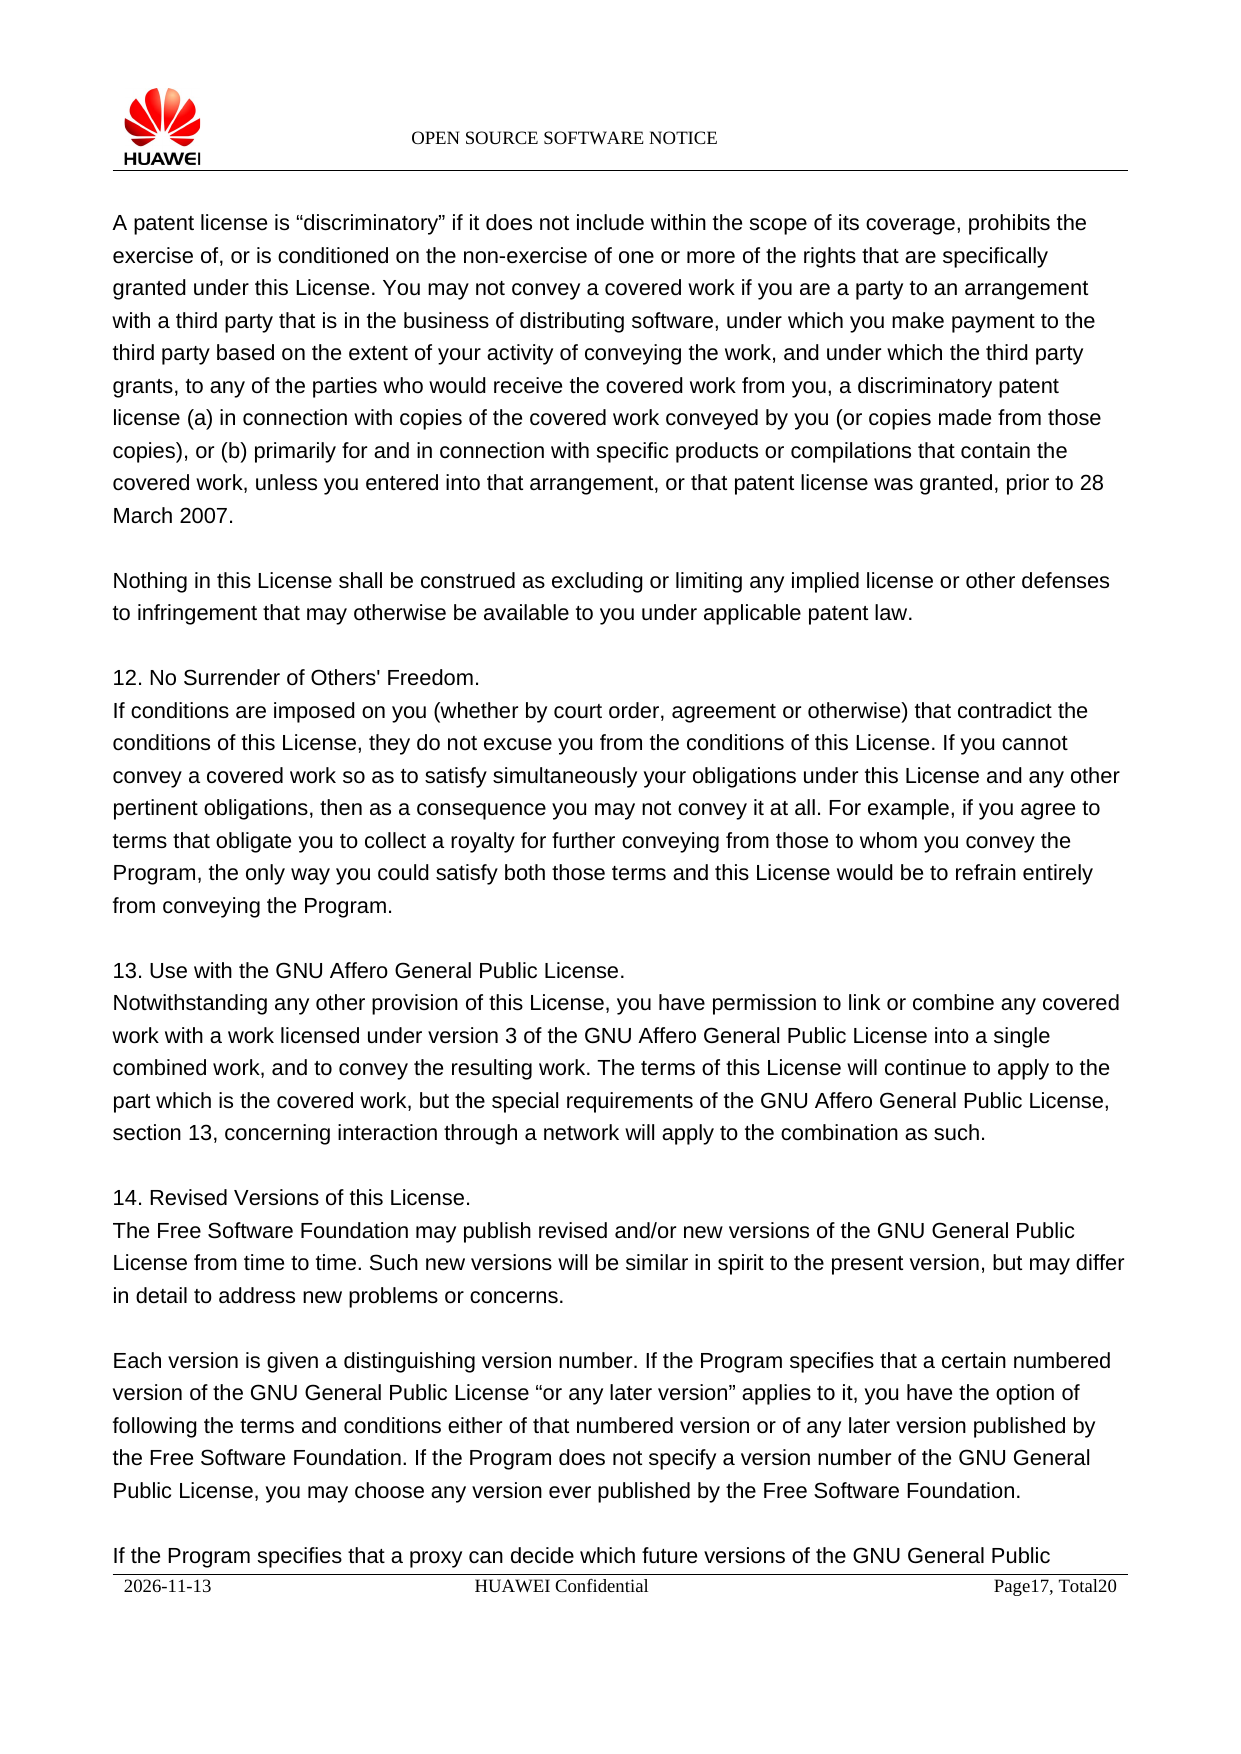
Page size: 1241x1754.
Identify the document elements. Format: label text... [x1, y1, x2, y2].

text The Free Software Foundation may publish revised and/or new versions of the GNU General Public License from time to time. Such new versions will be similar in spirit to the present version, but may differ in detail to address new problems or concerns. [112, 1214, 1128, 1311]
text A patent license is “discriminatory” if it does not include within the scope of its coverage, prohibits the exercise of, or is conditioned on the non-exercise of one or more of the rights that are specifically granted under this License. You may not convey a covered work if you are a party to an arrangement with a third party that is in the business of distributing software, under which you make payment to the third party based on the extent of your activity of conveying the work, and under which the third party grants, to any of the parties who would receive the covered work from you, a discriminatory patent license (a) in connection with copies of the covered work conveyed by you (or copies made from those copies), or (b) primarily for and in connection with specific products or compilations that contain the covered work, unless you entered into that arrangement, or that patent license was granted, prior to 28 March 2007. [112, 206, 1128, 531]
text Each version is given a distinguishing version number. If the Program specifies that a certain numbered version of the GNU General Public License “or any later version” applies to it, you have the option of following the terms and conditions either of that numbered version or of any later version published by the Free Software Foundation. If the Program does not specify a version number of the GNU General Public License, you may choose any version ever published by the Free Software Foundation. [112, 1344, 1128, 1506]
text Notwithstanding any other provision of this License, you have permission to link or combine any covered work with a work licensed under version 3 of the GNU Affero General Public License into a single combined work, and to convey the resulting work. The terms of this License will continue to apply to the part which is the covered work, but the special requirements of the GNU Affero General Public License, section 13, concerning interaction through a network will apply to the combination as such. [112, 986, 1128, 1149]
picture [124, 88, 201, 165]
text 14. Revised Versions of this License. [112, 1181, 1128, 1214]
text 12. No Surrender of Others' Freedom. [112, 661, 1128, 694]
text Nothing in this License shall be construed as excluding or limiting any implied license or other defenses to infringement that may otherwise be available to you under applicable patent law. [112, 564, 1128, 629]
text 13. Use with the GNU Affero General Public License. [112, 954, 1128, 986]
text If conditions are imposed on you (whether by court order, agreement or otherwise) that contradict the conditions of this License, they do not excuse you from the conditions of this License. If you cannot convey a covered work so as to satisfy simultaneously your obligations under this License and any other pertinent obligations, then as a consequence you may not convey it at all. For example, if you agree to terms that obligate you to collect a royalty for further conveying from those to whom you convey the Program, the only way you could satisfy both those terms and this License would be to refrain entirely from conveying the Program. [112, 694, 1128, 921]
